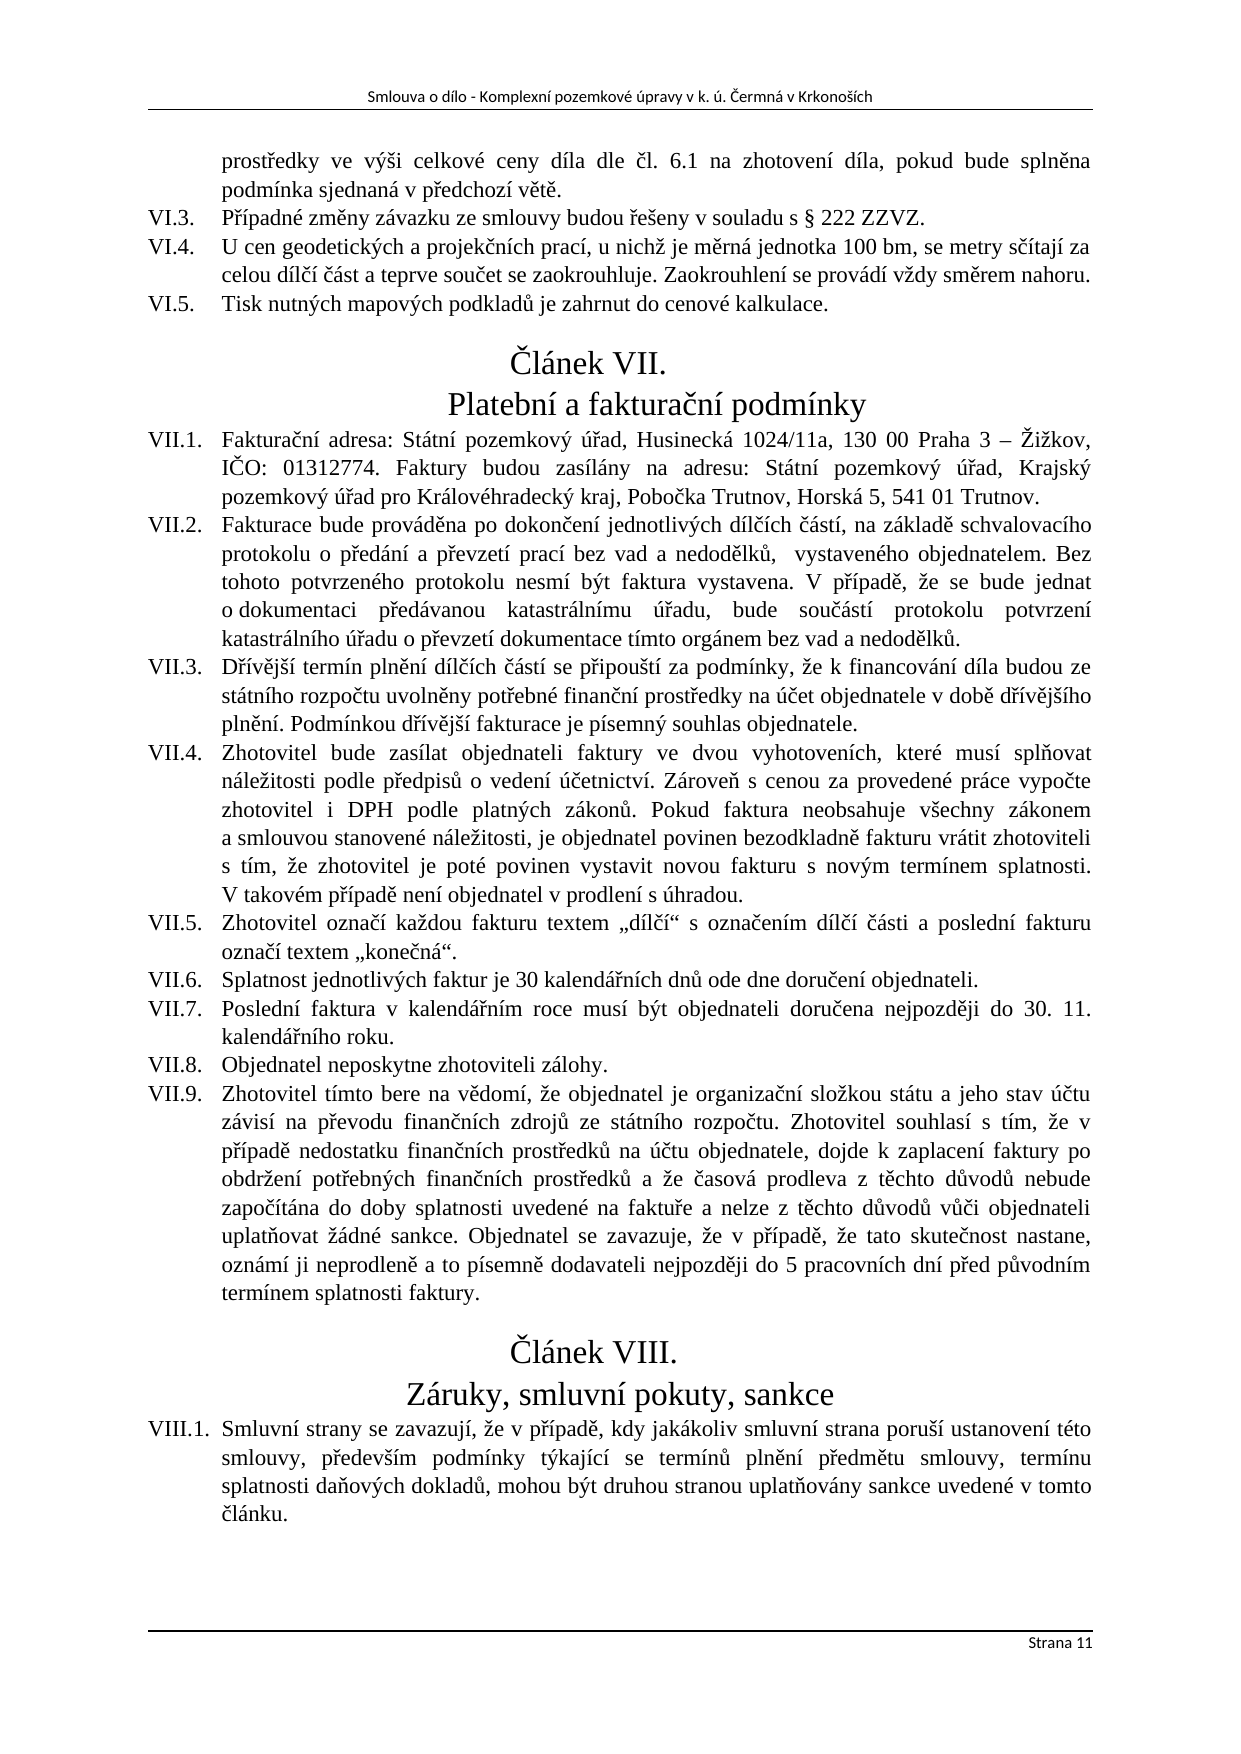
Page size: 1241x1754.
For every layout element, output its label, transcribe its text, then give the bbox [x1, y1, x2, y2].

list Případné změny závazku ze smlouvy budou řešeny v souladu s § 222 ZZVZ. [148, 204, 1093, 231]
list Tisk nutných mapových podkladů je zahrnut do cenové kalkulace. [148, 290, 1093, 316]
subtitle Záruky, smluvní pokuty, sankce [148, 1332, 1093, 1412]
list Dřívější termín plnění dílčích částí se připouští za podmínky, že k financování díla budou ze státního rozpočtu uvolněny potřebné finanční prostředky na účet objednatele v době dřívějšího plnění. Podmínkou dřívější fakturace je písemný souhlas objednatele. [148, 653, 1093, 737]
list U cen geodetických a projekčních prací, u nichž je měrná jednotka 100 bm, se metry sčítají za celou dílčí část a teprve součet se zaokrouhluje. Zaokrouhlení se provádí vždy směrem nahoru. [148, 233, 1093, 288]
subtitle Platební a fakturační podmínky [148, 343, 1093, 423]
list Fakturace bude prováděna po dokončení jednotlivých dílčích částí, na základě schvalovacího protokolu o předání a převzetí prací bez vad a nedodělků, vystaveného objednatelem. Bez tohoto potvrzeného protokolu nesmí být faktura vystavena. V případě, že se bude jednat o dokumentaci předávanou katastrálnímu úřadu, bude součástí protokolu potvrzení katastrálního úřadu o převzetí dokumentace tímto orgánem bez vad a nedodělků. [148, 511, 1093, 651]
list Zhotovitel bude zasílat objednateli faktury ve dvou vyhotoveních, které musí splňovat náležitosti podle předpisů o vedení účetnictví. Zároveň s cenou za provedené práce vypočte zhotovitel i DPH podle platných zákonů. Pokud faktura neobsahuje všechny zákonem a smlouvou stanovené náležitosti, je objednatel povinen bezodkladně fakturu vrátit zhotoviteli s tím, že zhotovitel je poté povinen vystavit novou fakturu s novým termínem splatnosti. V takovém případě není objednatel v prodlení s úhradou. [148, 739, 1093, 907]
list Fakturační adresa: Státní pozemkový úřad, Husinecká 1024/11a, 130 00 Praha 3 – Žižkov, IČO: 01312774. Faktury budou zasílány na adresu: Státní pozemkový úřad, Krajský pozemkový úřad pro Královéhradecký kraj, Pobočka Trutnov, Horská 5, 541 01 Trutnov. [148, 426, 1093, 509]
list Smluvní strany se zavazují, že v případě, kdy jakákoliv smluvní strana poruší ustanovení této smlouvy, především podmínky týkající se termínů plnění předmětu smlouvy, termínu splatnosti daňových dokladů, mohou být druhou stranou uplatňovány sankce uvedené v tomto článku. [148, 1415, 1093, 1527]
list Objednatel neposkytne zhotoviteli zálohy. [148, 1052, 1093, 1078]
list Splatnost jednotlivých faktur je 30 kalendářních dnů ode dne doručení objednateli. [148, 966, 1093, 993]
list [148, 148, 1093, 202]
list Zhotovitel označí každou fakturu textem „dílčí“ s označením dílčí části a poslední fakturu označí textem „konečná“. [148, 909, 1093, 964]
list Poslední faktura v kalendářním roce musí být objednateli doručena nejpozději do 30. 11. kalendářního roku. [148, 995, 1093, 1049]
list Zhotovitel tímto bere na vědomí, že objednatel je organizační složkou státu a jeho stav účtu závisí na převodu finančních zdrojů ze státního rozpočtu. Zhotovitel souhlasí s tím, že v případě nedostatku finančních prostředků na účtu objednatele, dojde k zaplacení faktury po obdržení potřebných finančních prostředků a že časová prodleva z těchto důvodů nebude započítána do doby splatnosti uvedené na faktuře a nelze z těchto důvodů vůči objednateli uplatňovat žádné sankce. Objednatel se zavazuje, že v případě, že tato skutečnost nastane, oznámí ji neprodleně a to písemně dodavateli nejpozději do 5 pracovních dní před původním termínem splatnosti faktury. [148, 1080, 1093, 1305]
